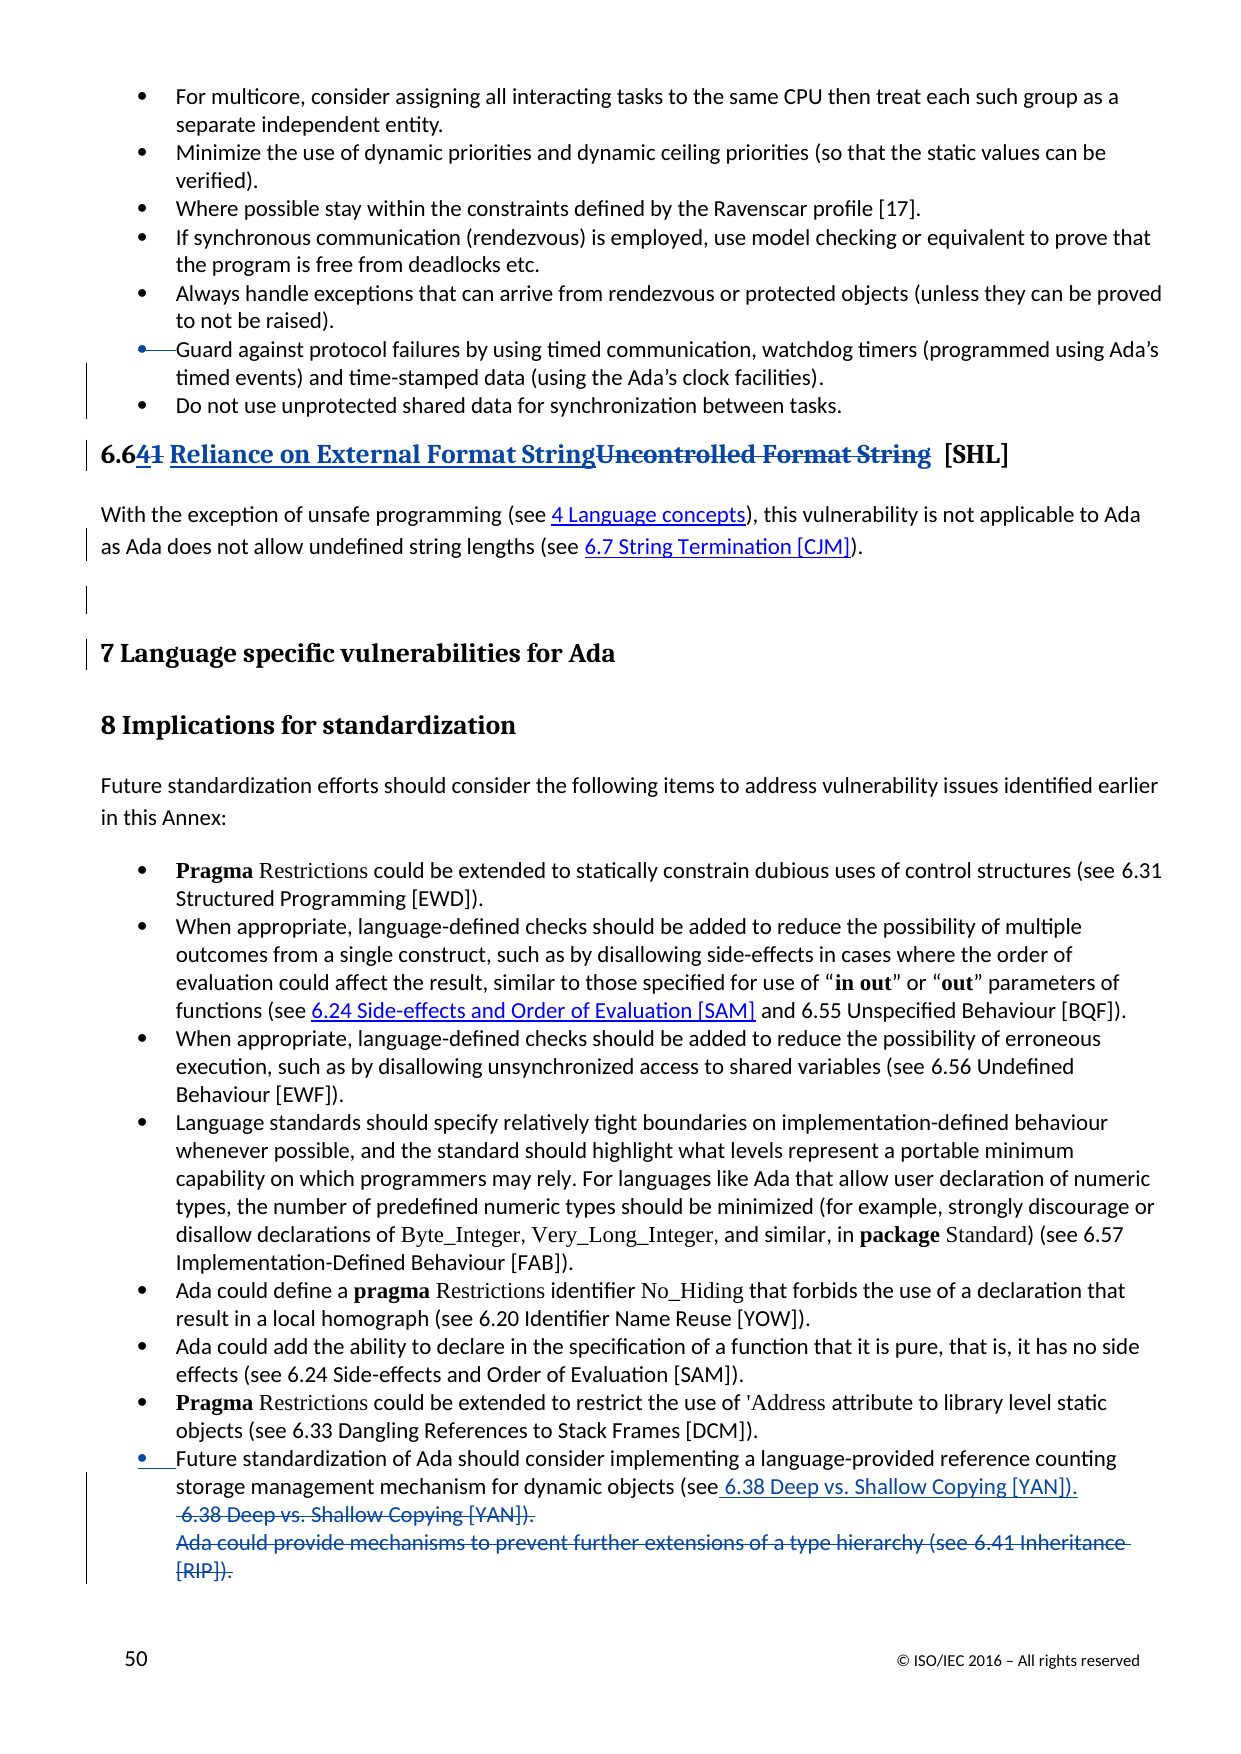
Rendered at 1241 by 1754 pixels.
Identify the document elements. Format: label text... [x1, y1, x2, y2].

list Pragma Restrictions could be extended to statically constrain dubious uses of control structures (see ). [138, 856, 1164, 912]
text Future standardization efforts should consider the following items to address vulnerability issues identified earlier in this Annex: [101, 771, 1164, 831]
text With the exception of unsafe programming (see 4 Language concepts), this vulnerability is not applicable to Ada as Ada does not allow undefined string lengths (see 6.7 String Termination [CJM]). [101, 500, 1164, 561]
list If synchronous communication (rendezvous) is employed, use model checking or equivalent to prove that the program is free from deadlocks etc. [138, 223, 1164, 279]
list Always handle exceptions that can arrive from rendezvous or protected objects (unless they can be proved to not be raised). [138, 279, 1164, 335]
list When appropriate, language-defined checks should be added to reduce the possibility of multiple outcomes from a single construct, such as by disallowing side-effects in cases where the order of evaluation could affect the result, similar to those specified for use of “in out” or “out” parameters of functions (see 6.24 Side-effects and Order of Evaluation [SAM] and ). [138, 912, 1164, 1024]
list Language standards should specify relatively tight boundaries on implementation-defined behaviour whenever possible, and the standard should highlight what levels represent a portable minimum capability on which programmers may rely. For languages like Ada that allow user declaration of numeric types, the number of predefined numeric types should be minimized (for example, strongly discourage or disallow declarations of Byte_Integer, Very_Long_Integer, and similar, in package Standard) (see ). [138, 1108, 1164, 1276]
list Ada could add the ability to declare in the specification of a function that it is pure, that is, it has no side effects (see ). [138, 1332, 1164, 1388]
list When appropriate, language-defined checks should be added to reduce the possibility of erroneous execution, such as by disallowing unsynchronized access to shared variables (see ). [138, 1024, 1164, 1108]
subtitle 6.6 [SHL] [101, 439, 1164, 471]
subtitle 7 Language specific vulnerabilities for Ada [101, 638, 1164, 670]
list Minimize the use of dynamic priorities and dynamic ceiling priorities (so that the static values can be verified). [138, 138, 1164, 194]
list Future standardization of Ada should consider implementing a language-provided reference counting storage management mechanism for dynamic objects (see [138, 1444, 1164, 1500]
list Ada could define a pragma Restrictions identifier No_Hiding that forbids the use of a declaration that result in a local homograph (see ). [138, 1276, 1164, 1332]
list Guard against protocol failures by using timed communication, watchdog timers (programmed using Ada’s timed events) and time-stamped data (using the Ada’s clock facilities). [138, 335, 1164, 391]
subtitle 8 Implications for standardization [101, 710, 1164, 741]
list Where possible stay within the constraints defined by the Ravenscar profile [17]. [138, 194, 1164, 223]
list For multicore, consider assigning all interacting tasks to the same CPU then treat each such group as a separate independent entity. [138, 82, 1164, 138]
list Do not use unprotected shared data for synchronization between tasks. [138, 391, 1164, 419]
list Pragma Restrictions could be extended to restrict the use of 'Address attribute to library level static objects (see ). [138, 1388, 1164, 1444]
